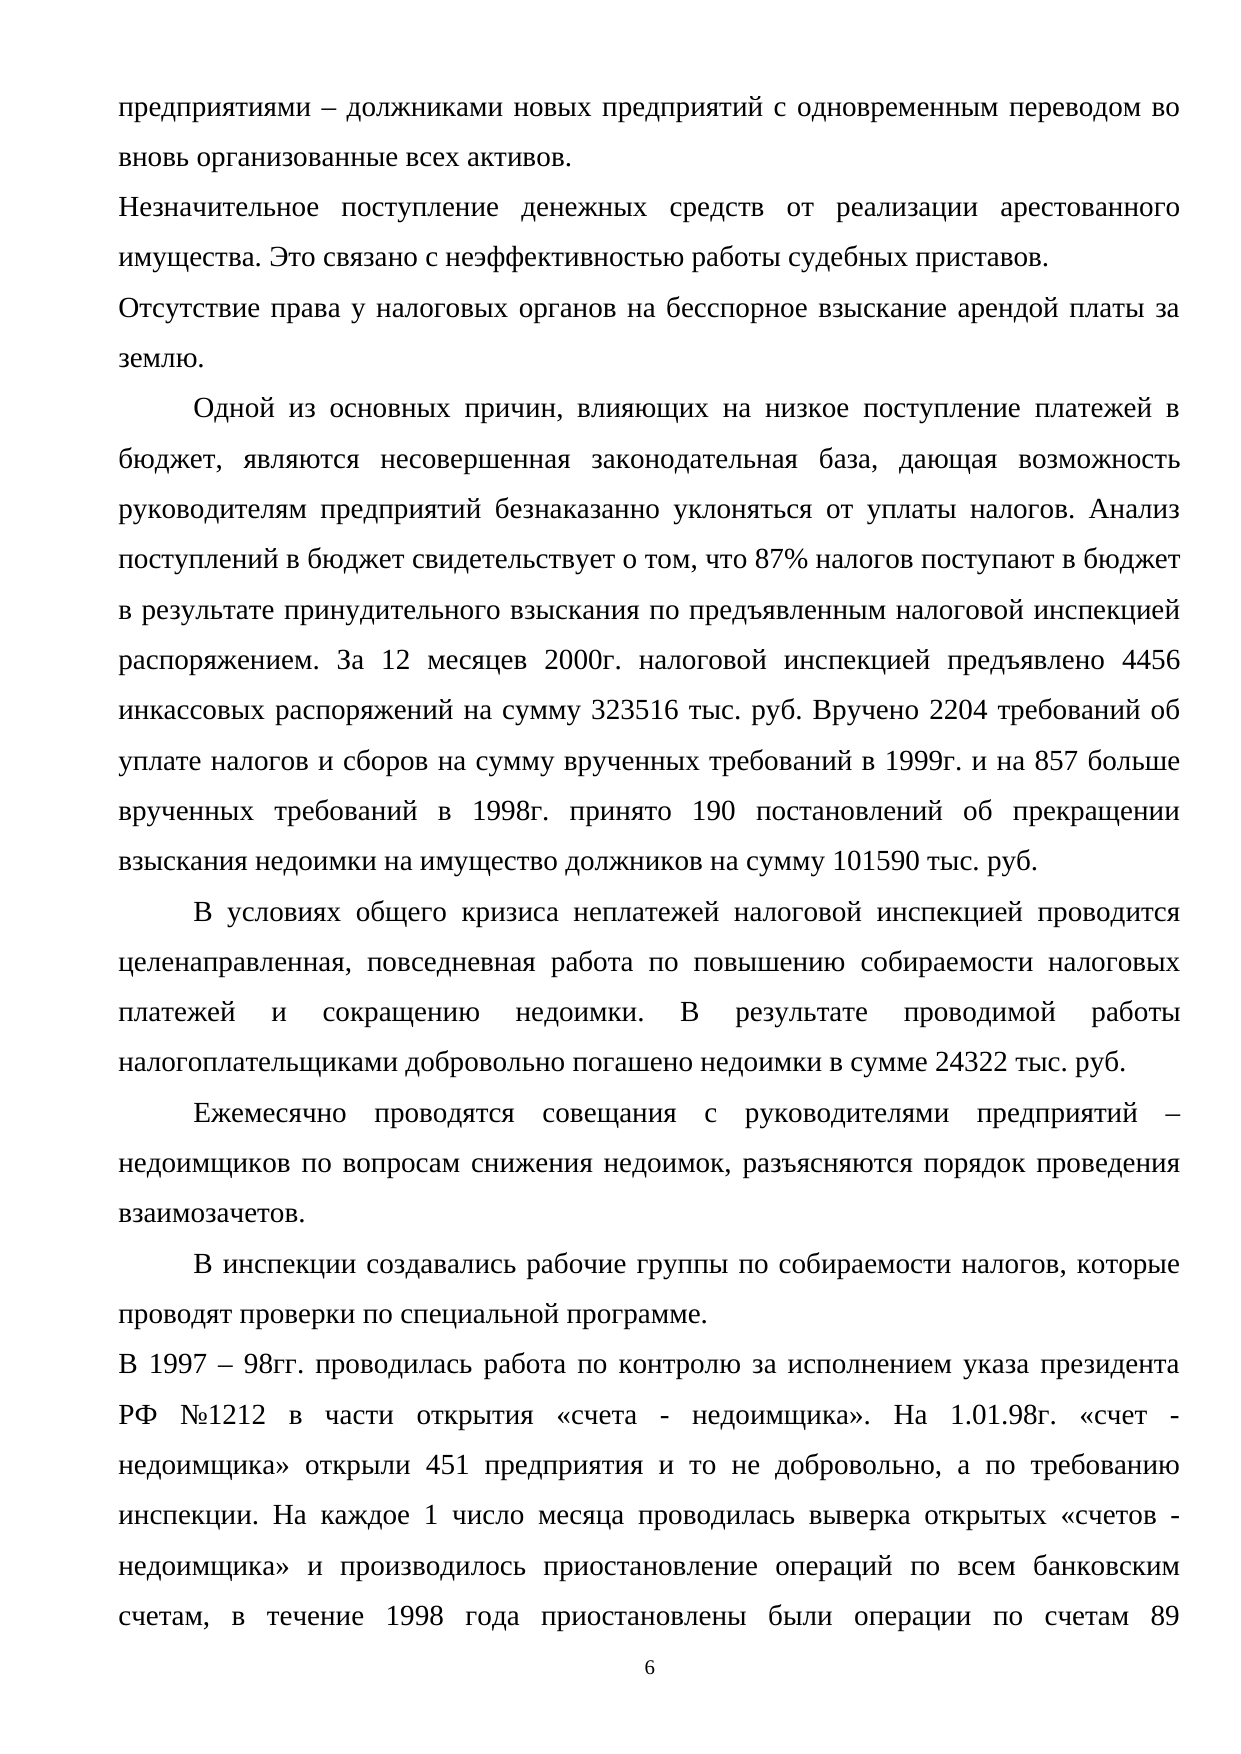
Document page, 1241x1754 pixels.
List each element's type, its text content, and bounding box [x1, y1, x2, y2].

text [118, 89, 1181, 172]
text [118, 1346, 1181, 1632]
text В инспекции создавались рабочие группы по собираемости налогов, которые проводят проверки по специальной программе. [118, 1246, 1181, 1330]
text Ежемесячно проводятся совещания с руководителями предприятий – недоимщиков по вопросам снижения недоимок, разъясняются порядок проведения взаимозачетов. [118, 1095, 1181, 1229]
text Отсутствие права у налоговых органов на бесспорное взыскание арендой платы за землю. [118, 290, 1181, 374]
text Незначительное поступление денежных средств от реализации арестованного имущества. Это связано с неэффективностью работы судебных приставов. [118, 189, 1181, 273]
text Одной из основных причин, влияющих на низкое поступление платежей в бюджет, являются несовершенная законодательная база, дающая возможность руководителям предприятий безнаказанно уклоняться от уплаты налогов. Анализ поступлений в бюджет свидетельствует о том, что 87% налогов поступают в бюджет в результате принудительного взыскания по предъявленным налоговой инспекцией распоряжением. За 12 месяцев 2000г. налоговой инспекцией предъявлено 4456 инкассовых распоряжений на сумму 323516 тыс. руб. Вручено 2204 требований об уплате налогов и сборов на сумму врученных требований в 1999г. и на 857 больше врученных требований в 1998г. принято 190 постановлений об прекращении взыскания недоимки на имущество должников на сумму 101590 тыс. руб. [118, 391, 1181, 877]
text В условиях общего кризиса неплатежей налоговой инспекцией проводится целенаправленная, повседневная работа по повышению собираемости налоговых платежей и сокращению недоимки. В результате проводимой работы налогоплательщиками добровольно погашено недоимки в сумме 24322 тыс. руб. [118, 894, 1181, 1078]
